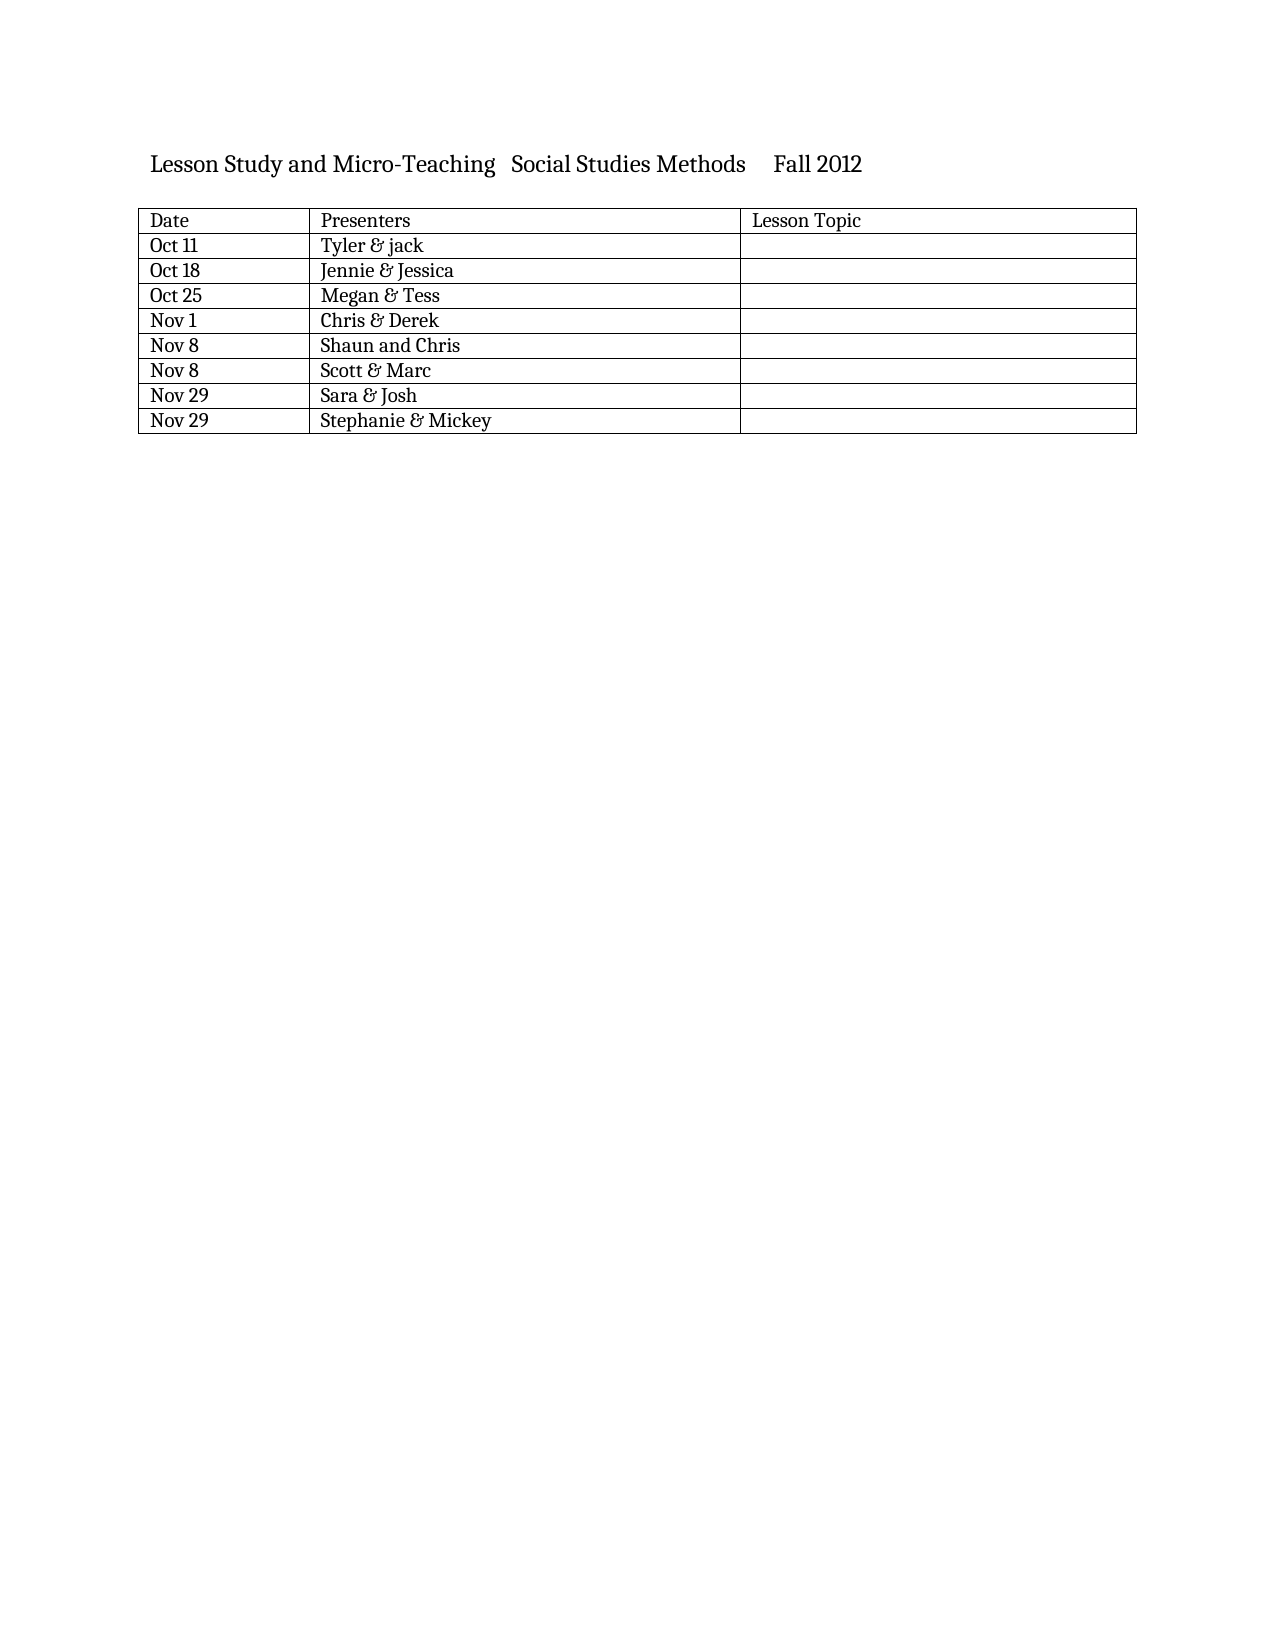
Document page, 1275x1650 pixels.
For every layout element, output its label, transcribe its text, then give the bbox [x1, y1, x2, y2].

table_cell [741, 284, 1136, 307]
table_cell Nov 8 [139, 334, 309, 357]
table_cell Oct 11 [139, 234, 309, 257]
table_header Presenters [310, 209, 740, 232]
table_cell [741, 259, 1136, 282]
table_cell [741, 384, 1136, 407]
table_cell Sara & Josh [310, 384, 740, 407]
table_cell [741, 409, 1136, 432]
table_cell Nov 29 [139, 409, 309, 432]
table_cell Oct 25 [139, 284, 309, 307]
table_cell Stephanie & Mickey [310, 409, 740, 432]
table_cell Nov 1 [139, 309, 309, 332]
table_cell [741, 234, 1136, 257]
table_cell Jennie & Jessica [310, 259, 740, 282]
table_cell Scott & Marc [310, 359, 740, 382]
table_cell Tyler & jack [310, 234, 740, 257]
table_cell Oct 18 [139, 259, 309, 282]
table_cell Shaun and Chris [310, 334, 740, 357]
table_cell [741, 359, 1136, 382]
table_cell Megan & Tess [310, 284, 740, 307]
table_cell Chris & Derek [310, 309, 740, 332]
table_header Date [139, 209, 309, 232]
table_header Lesson Topic [741, 209, 1136, 232]
table_cell [741, 334, 1136, 357]
table_cell Nov 8 [139, 359, 309, 382]
table_cell [741, 309, 1136, 332]
table_cell Nov 29 [139, 384, 309, 407]
text Lesson Study and Micro-Teaching Social Studies Methods Fall 2012 [150, 150, 1125, 179]
